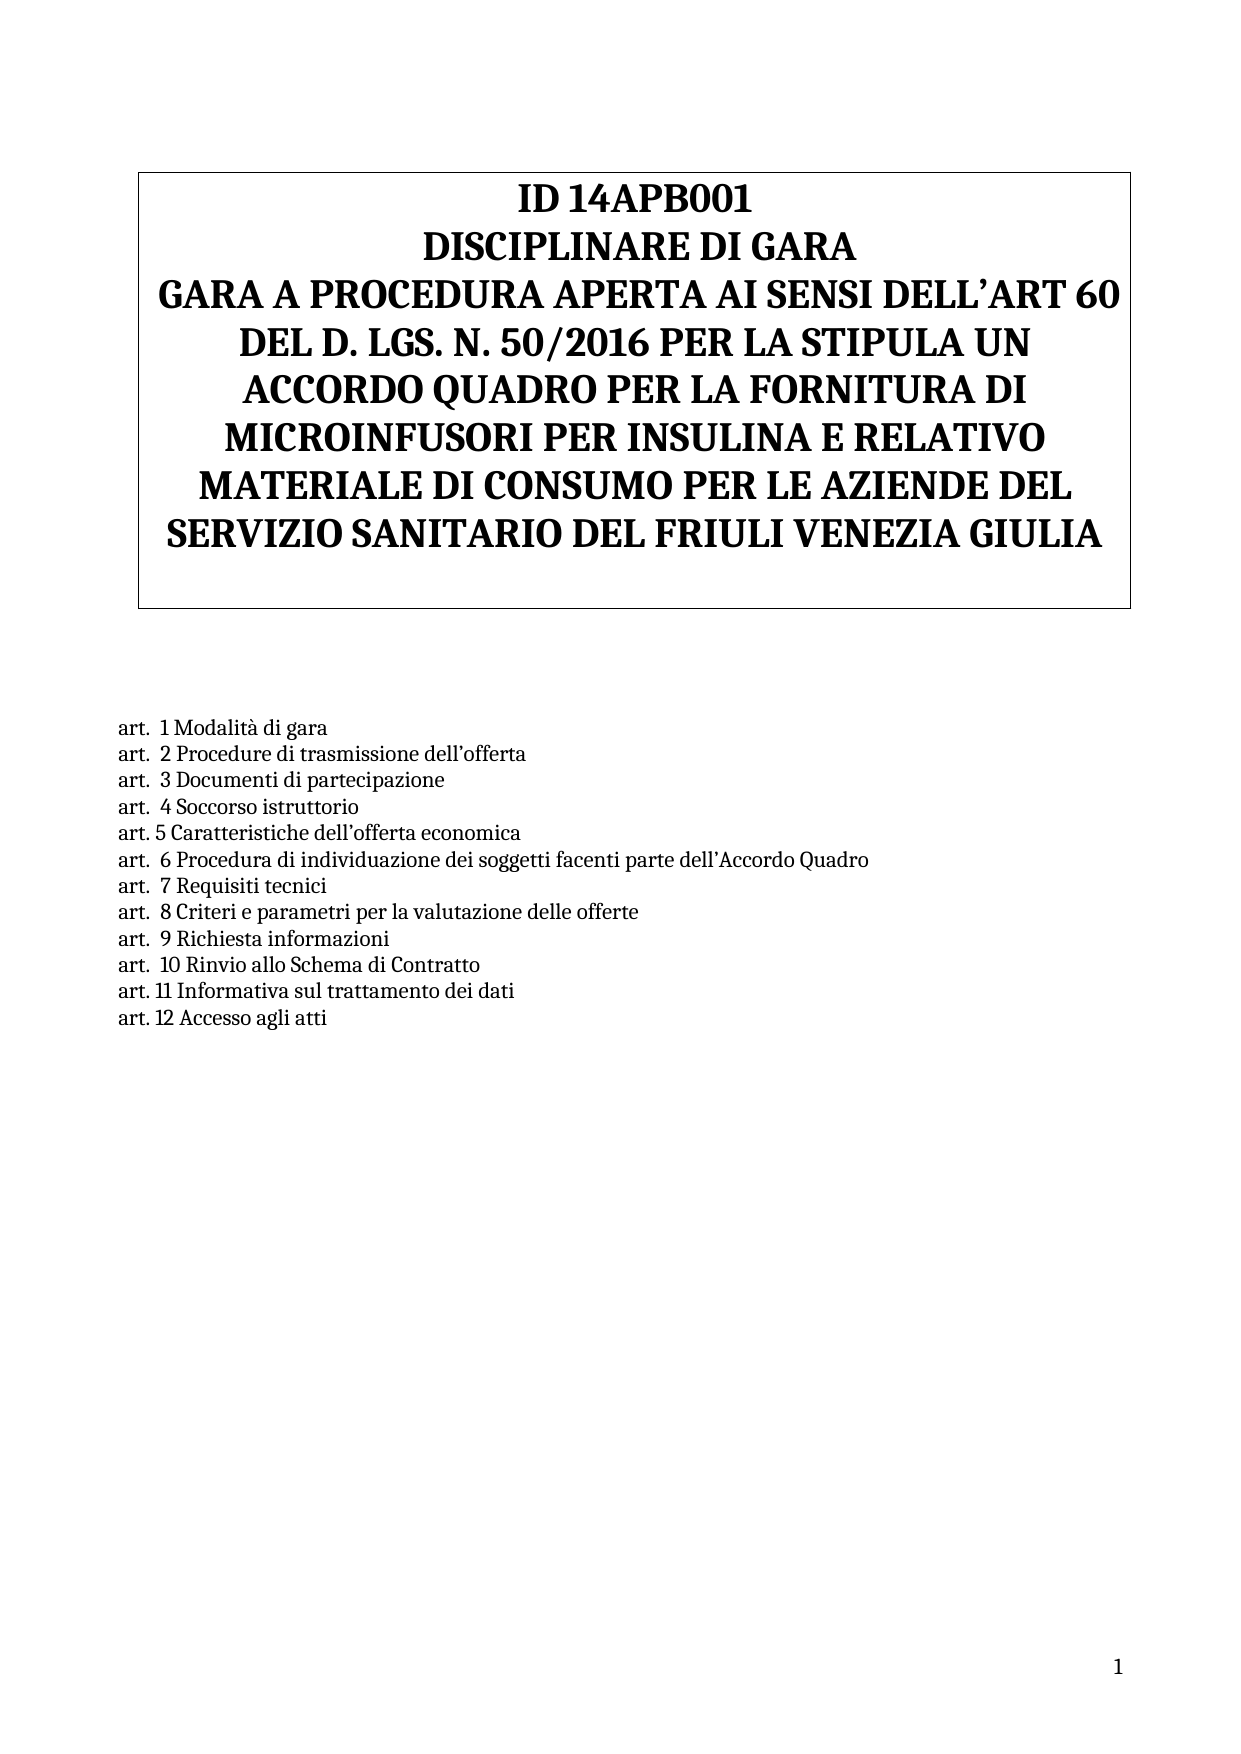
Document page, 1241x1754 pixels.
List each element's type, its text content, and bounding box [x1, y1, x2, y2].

text art. 10 Rinvio allo Schema di Contratto [118, 952, 1122, 978]
text art. 6 Procedura di individuazione dei soggetti facenti parte dell’Accordo Quadro [118, 846, 1122, 873]
text art. 2 Procedure di trasmissione dell’offerta [118, 741, 1122, 767]
text DISCIPLINARE DI GARA [139, 219, 1130, 267]
text art. 7 Requisiti tecnici [118, 873, 1122, 899]
text art. 9 Richiesta informazioni [118, 925, 1122, 952]
text art. 11 Informativa sul trattamento dei dati [118, 978, 1122, 1004]
text art. 4 Soccorso istruttorio [118, 794, 1122, 820]
text art. 12 Accesso agli atti [118, 1004, 1122, 1031]
text art. 3 Documenti di partecipazione [118, 767, 1122, 794]
text art. 5 Caratteristiche dell’offerta economica [118, 820, 1122, 846]
text art. 1 Modalità di gara [118, 714, 1122, 741]
text ID 14APB001 [139, 173, 1130, 219]
text GARA A PROCEDURA APERTA AI SENSI DELL’ART 60 DEL D. LGS. N. 50/2016 PER UN ACCORDO QUADRO PER LA FORNITURA DI MICROINFUSORI PER INSULINA E RELATIVO MATERIALE DI CONSUMO PER LE AZIENDE DEL SERVIZIO SANITARIO DEL FRIULI VENEZIA GIULIA [139, 267, 1130, 558]
text art. 8 Criteri e parametri per la valutazione delle offerte [118, 899, 1122, 925]
